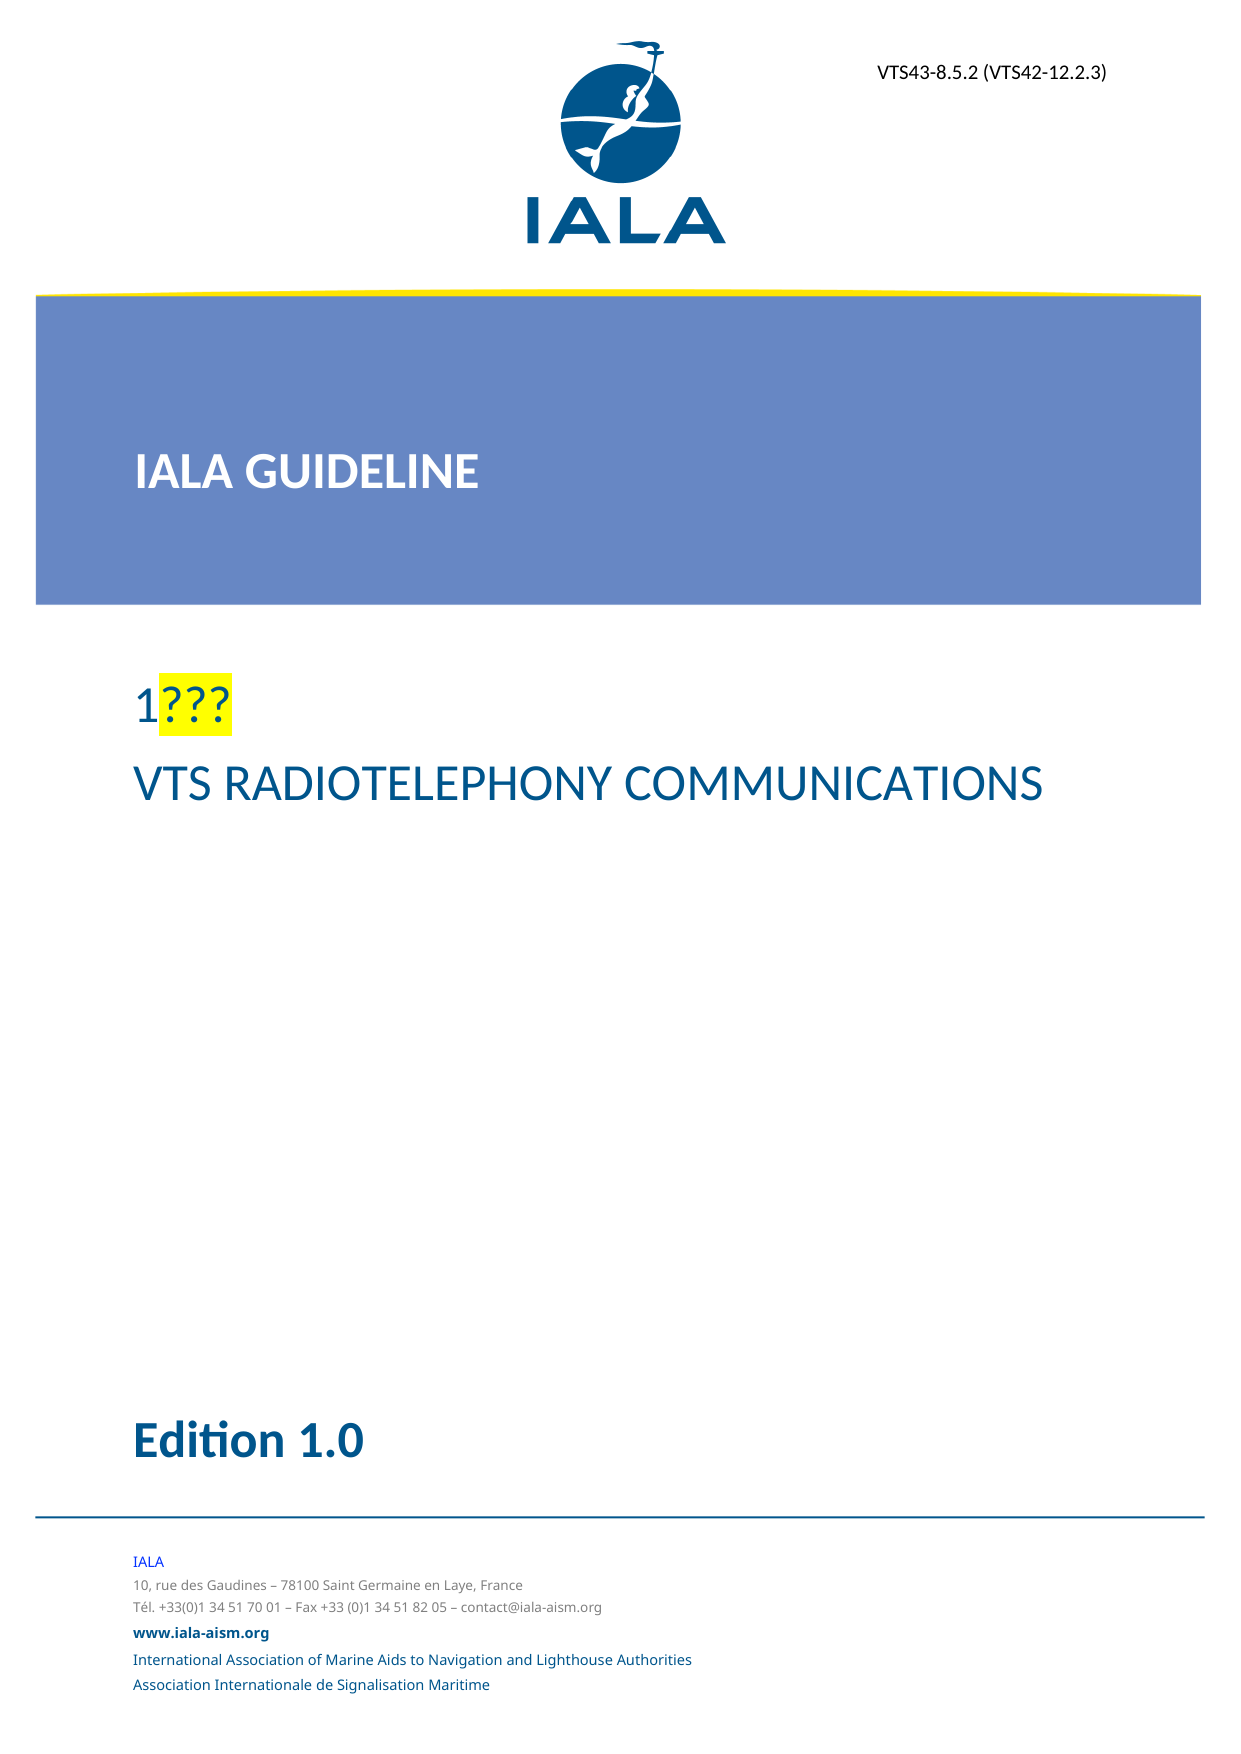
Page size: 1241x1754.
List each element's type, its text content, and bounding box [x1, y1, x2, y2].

picture [0, 29, 1240, 616]
text Edition 1.0 [133, 1407, 1107, 1470]
text 1??? [133, 672, 1107, 736]
text VTS RADIOTELEPHONY Communications [133, 759, 1107, 811]
table_header IALA Guideline [40, 320, 1014, 627]
